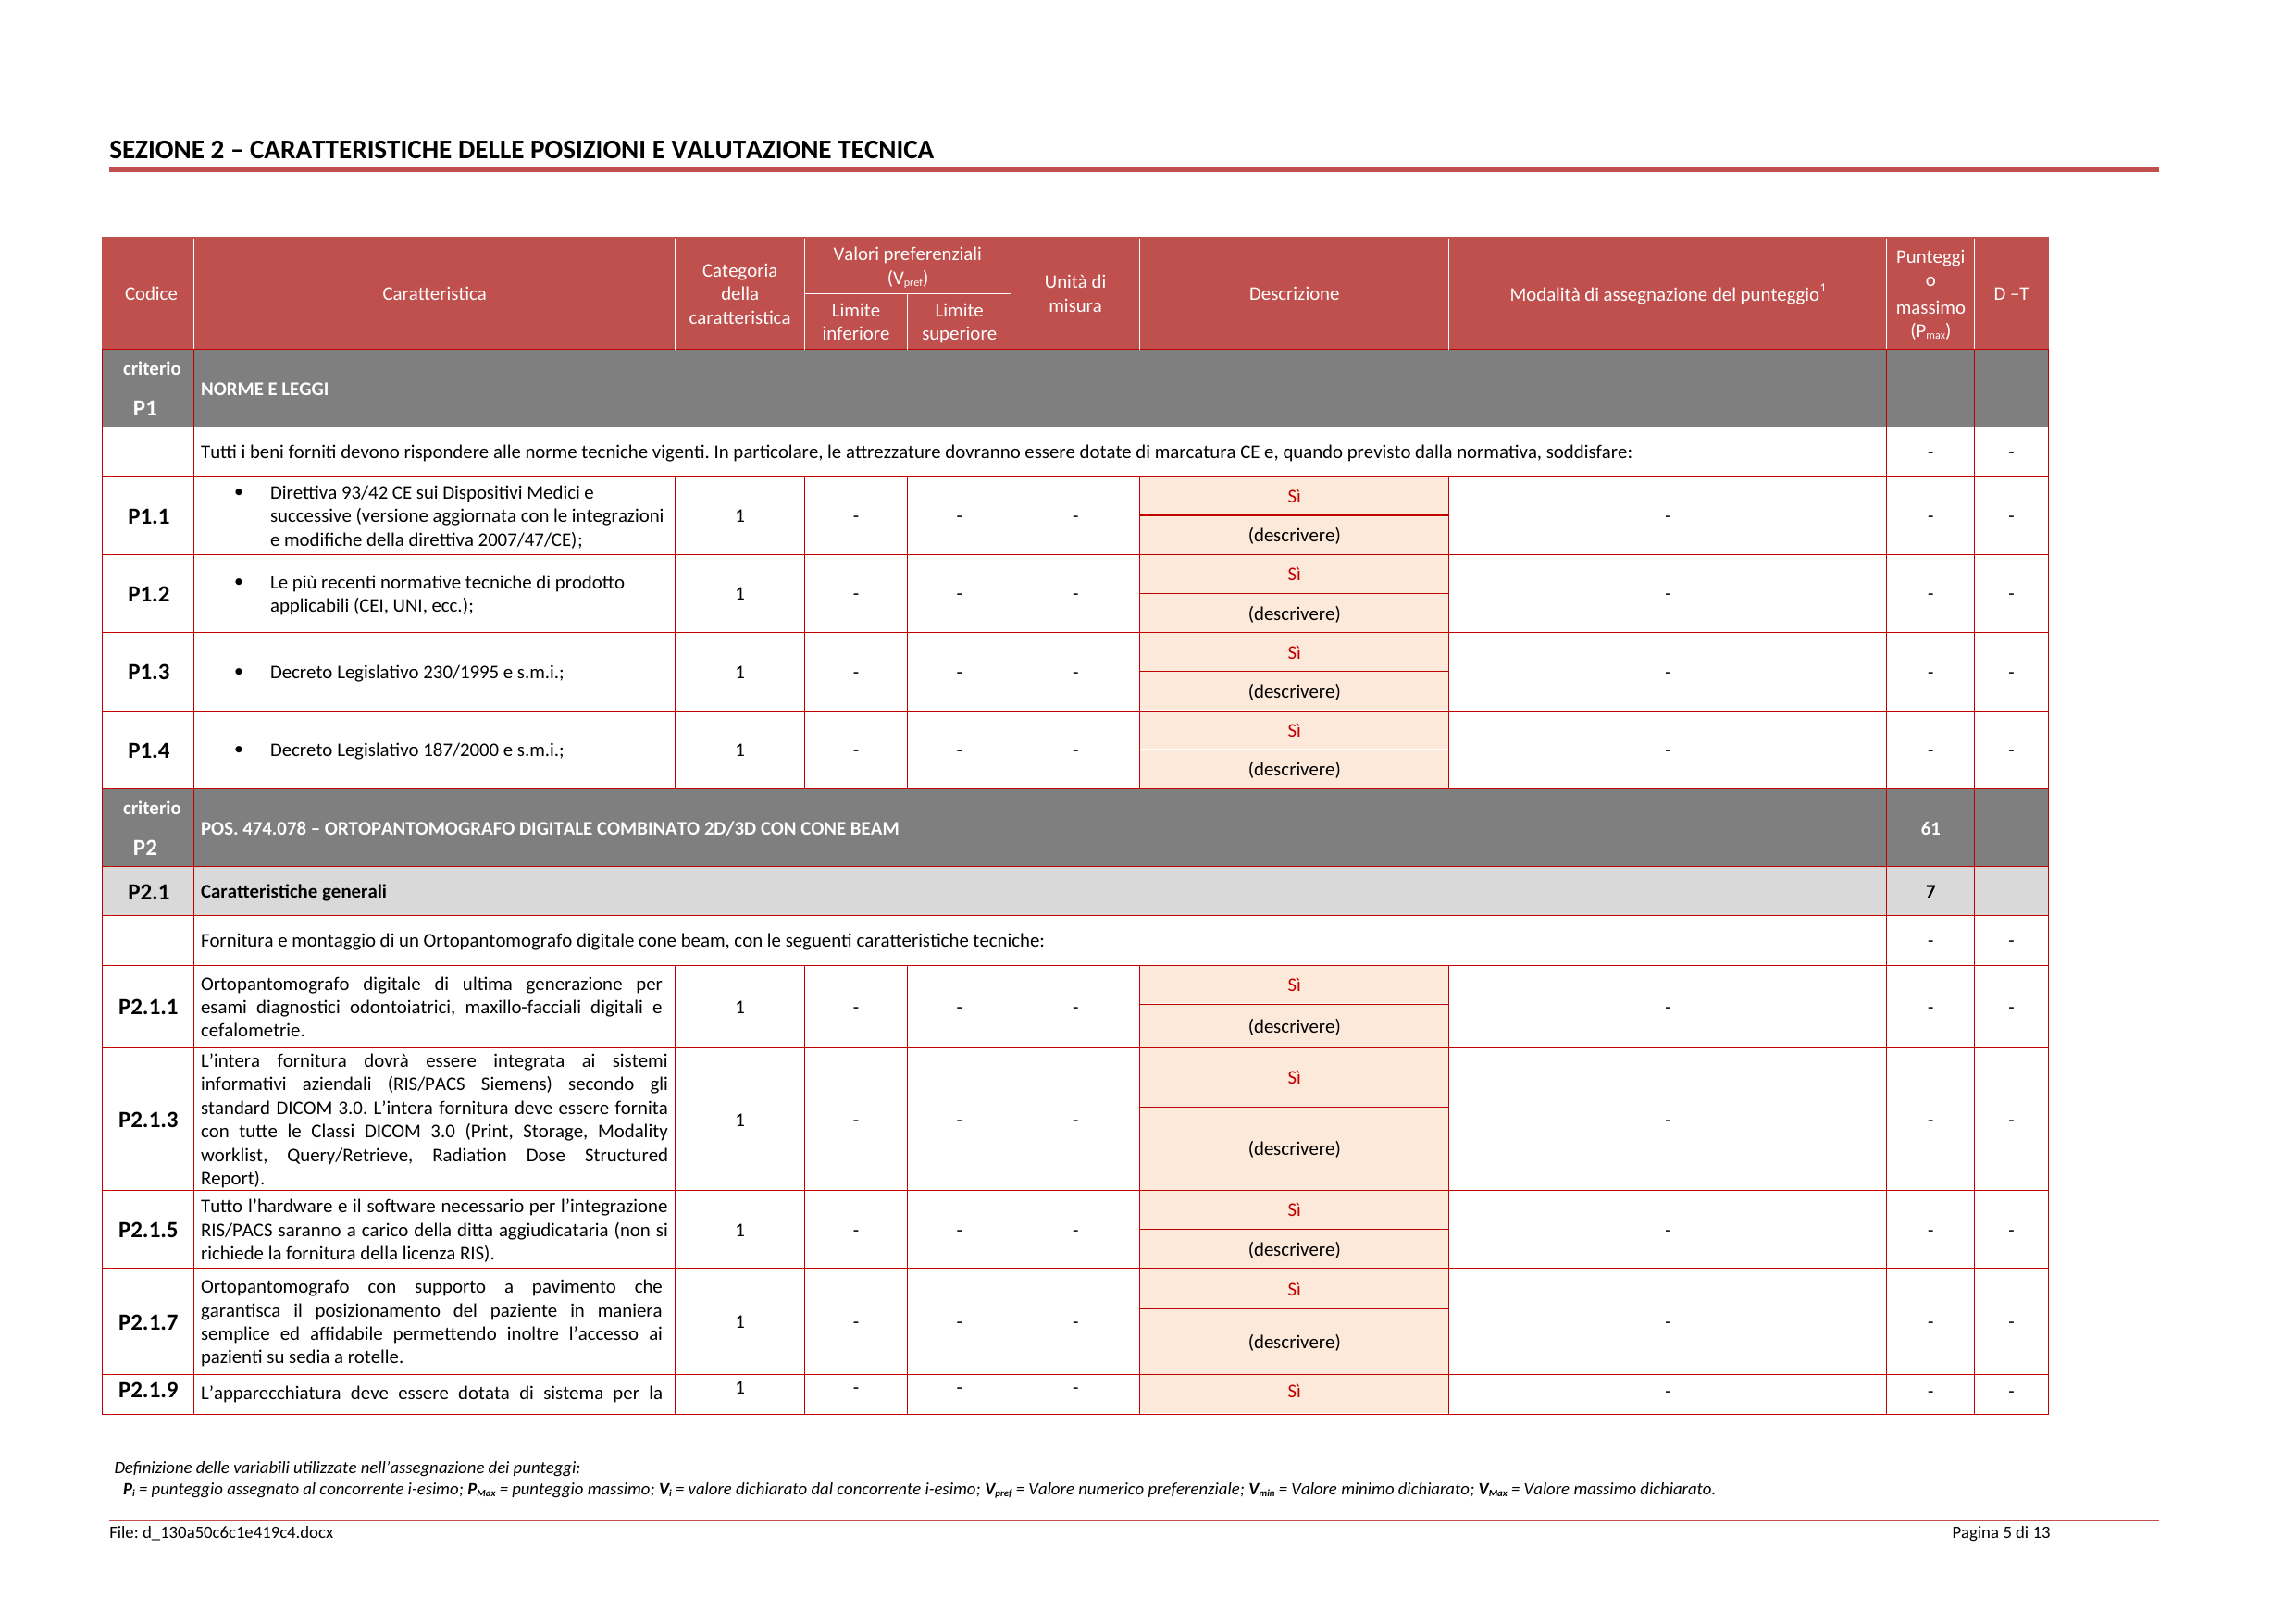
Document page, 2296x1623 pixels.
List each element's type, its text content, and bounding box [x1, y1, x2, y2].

table_cell 1 [676, 966, 804, 1047]
table_cell - [1887, 712, 1974, 788]
table_cell - [908, 966, 1011, 1047]
text SEZIONE 2 – CARATTERISTICHE DELLE POSIZIONI E VALUTAZIONE TECNICA [109, 132, 2159, 167]
table_cell - [1011, 1048, 1139, 1190]
table_cell - [1011, 966, 1139, 1047]
table_cell [103, 1048, 193, 1190]
table_cell [103, 1269, 193, 1374]
table_cell POS. 474.078 – ORTOPANTOMOGRAFO DIGITALE COMBINATO 2D/3D CON CONE BEAM [194, 789, 1886, 866]
table_cell - [1887, 1191, 1974, 1268]
table_cell [103, 388, 193, 427]
table_cell - [908, 712, 1011, 788]
table_cell 1 [676, 1375, 804, 1413]
table_cell Sì [1140, 477, 1448, 514]
table_cell - [1975, 712, 2048, 788]
table_cell Tutto l’hardware e il software necessario per l’integrazione RIS/PACS saranno a carico della ditta aggiudicataria (non si richiede la fornitura della licenza RIS). [194, 1191, 675, 1268]
table_cell Decreto Legislativo 230/1995 e s.m.i.; [194, 633, 675, 710]
table_cell - [805, 633, 907, 710]
table_header D –T [1975, 239, 2048, 349]
table_cell Ortopantomografo digitale di ultima generazione per esami diagnostici odontoiatrici, maxillo-facciali digitali e cefalometrie. [194, 966, 675, 1047]
table_cell - [1887, 1375, 1974, 1413]
table_cell - [1887, 427, 1974, 476]
table_cell - [1011, 477, 1139, 554]
table_cell - [1449, 477, 1886, 554]
table_cell - [805, 477, 907, 554]
table_header Unità di misura [1011, 239, 1139, 349]
table_cell Sì [1140, 1269, 1448, 1308]
table_cell (descrivere) [1140, 750, 1448, 788]
table_cell - [908, 633, 1011, 710]
table_cell - [1449, 1191, 1886, 1268]
table_header Valori preferenziali (Vpref) [805, 239, 1011, 293]
table_header Descrizione [1140, 239, 1448, 349]
table_cell [1975, 789, 2048, 866]
table_cell [103, 867, 193, 915]
table_cell - [1011, 712, 1139, 788]
table_cell - [908, 1048, 1011, 1190]
table_cell - [1011, 555, 1139, 632]
table_cell - [1011, 1375, 1139, 1413]
table_cell - [1975, 1269, 2048, 1374]
table_cell 1 [676, 1269, 804, 1374]
table_cell [103, 712, 193, 788]
table_header Caratteristica [194, 239, 675, 349]
table_cell Limite inferiore [805, 294, 907, 349]
table_cell 1 [676, 1048, 804, 1190]
table_cell - [1887, 1048, 1974, 1190]
table_cell Ortopantomografo con supporto a pavimento che garantisca il posizionamento del paziente in maniera semplice ed affidabile permettendo inoltre l’accesso ai pazienti su sedia a rotelle. [194, 1269, 675, 1374]
table_cell - [805, 712, 907, 788]
table_cell - [1449, 1269, 1886, 1374]
table_cell - [805, 1048, 907, 1190]
table_cell - [1449, 712, 1886, 788]
table_cell - [1975, 966, 2048, 1047]
table_cell 1 [676, 477, 804, 554]
table_cell 7 [1887, 867, 1974, 915]
table_cell [103, 1191, 193, 1268]
table_cell - [908, 555, 1011, 632]
table_cell - [1449, 1375, 1886, 1413]
table_cell - [908, 1375, 1011, 1413]
table_cell [103, 1375, 193, 1413]
table_cell - [1887, 1269, 1974, 1374]
table_cell - [805, 966, 907, 1047]
table_cell [1975, 350, 2048, 427]
table_cell Caratteristiche generali [194, 867, 1886, 915]
table_cell - [1011, 633, 1139, 710]
table_cell L’intera fornitura dovrà essere integrata ai sistemi informativi aziendali (RIS/PACS Siemens) secondo gli standard DICOM 3.0. L’intera fornitura deve essere fornita con tutte le Classi DICOM 3.0 (Print, Storage, Modality worklist, Query/Retrieve, Radiation Dose Structured Report). [194, 1048, 675, 1190]
table_cell [103, 477, 193, 554]
table_cell [1887, 350, 1974, 427]
table_cell - [1887, 966, 1974, 1047]
table_cell Sì [1140, 1191, 1448, 1229]
table_cell - [1887, 477, 1974, 554]
table_cell - [805, 1269, 907, 1374]
table_cell - [1975, 1048, 2048, 1190]
table_cell Limite superiore [908, 294, 1011, 349]
table_cell - [1975, 1375, 2048, 1413]
table_cell [103, 827, 193, 866]
table_cell (descrivere) [1140, 1230, 1448, 1268]
table_cell - [1449, 1048, 1886, 1190]
table_cell - [805, 555, 907, 632]
table_cell Le più recenti normative tecniche di prodotto applicabili (CEI, UNI, ecc.); [194, 555, 675, 632]
table_cell Sì [1140, 633, 1448, 671]
table_cell 1 [676, 1191, 804, 1268]
table_cell 1 [676, 633, 804, 710]
table_cell Sì [1140, 555, 1448, 593]
table_cell - [1975, 1191, 2048, 1268]
table_cell 61 [1887, 789, 1974, 866]
table_cell Decreto Legislativo 187/2000 e s.m.i.; [194, 712, 675, 788]
table_cell NORME E LEGGI [194, 350, 1886, 427]
table_header Modalità di assegnazione del punteggio1 [1449, 239, 1886, 349]
table_cell Sì [1140, 1375, 1448, 1413]
table_cell Fornitura e montaggio di un Ortopantomografo digitale cone beam, con le seguenti caratteristiche tecniche: [194, 916, 1886, 964]
table_cell - [908, 1269, 1011, 1374]
table_cell - [1975, 555, 2048, 632]
table_cell (descrivere) [1140, 672, 1448, 710]
table_cell Direttiva 93/42 CE sui Dispositivi Medici e successive (versione aggiornata con le integrazioni e modifiche della direttiva 2007/47/CE); [194, 477, 675, 554]
table_header Codice [103, 239, 193, 349]
table_cell (descrivere) [1140, 1309, 1448, 1374]
table_header Categoria della caratteristica [676, 239, 804, 349]
table_cell - [1975, 477, 2048, 554]
table_cell criterio [103, 789, 193, 827]
table_cell Sì [1140, 966, 1448, 1003]
table_cell (descrivere) [1140, 516, 1448, 554]
table_cell [103, 966, 193, 1047]
table_cell - [1887, 555, 1974, 632]
table_cell criterio [103, 350, 193, 388]
table_cell 1 [676, 712, 804, 788]
table_cell - [1887, 633, 1974, 710]
table_cell [103, 916, 193, 964]
table_cell - [1975, 916, 2048, 964]
table_cell - [1449, 966, 1886, 1047]
table_cell - [1449, 555, 1886, 632]
table_cell (descrivere) [1140, 1108, 1448, 1190]
table_cell - [1011, 1269, 1139, 1374]
table_header Punteggio massimo (Pmax) [1887, 239, 1974, 349]
table_cell Sì [1140, 1048, 1448, 1107]
table_cell - [1975, 633, 2048, 710]
table_cell - [908, 477, 1011, 554]
table_cell - [908, 1191, 1011, 1268]
table_cell - [1887, 916, 1974, 964]
table_cell [1975, 867, 2048, 915]
table_cell - [1011, 1191, 1139, 1268]
table_cell (descrivere) [1140, 1005, 1448, 1047]
table_cell - [1975, 427, 2048, 476]
table_cell (descrivere) [1140, 594, 1448, 632]
table_cell [103, 427, 193, 476]
table_cell - [805, 1191, 907, 1268]
table_cell - [805, 1375, 907, 1413]
table_cell 1 [676, 555, 804, 632]
table_cell [103, 633, 193, 710]
table_cell [103, 555, 193, 632]
table_cell Sì [1140, 712, 1448, 749]
table_cell Tutti i beni forniti devono rispondere alle norme tecniche vigenti. In particolare, le attrezzature dovranno essere dotate di marcatura CE e, quando previsto dalla normativa, soddisfare: [194, 427, 1886, 476]
table_cell - [1449, 633, 1886, 710]
